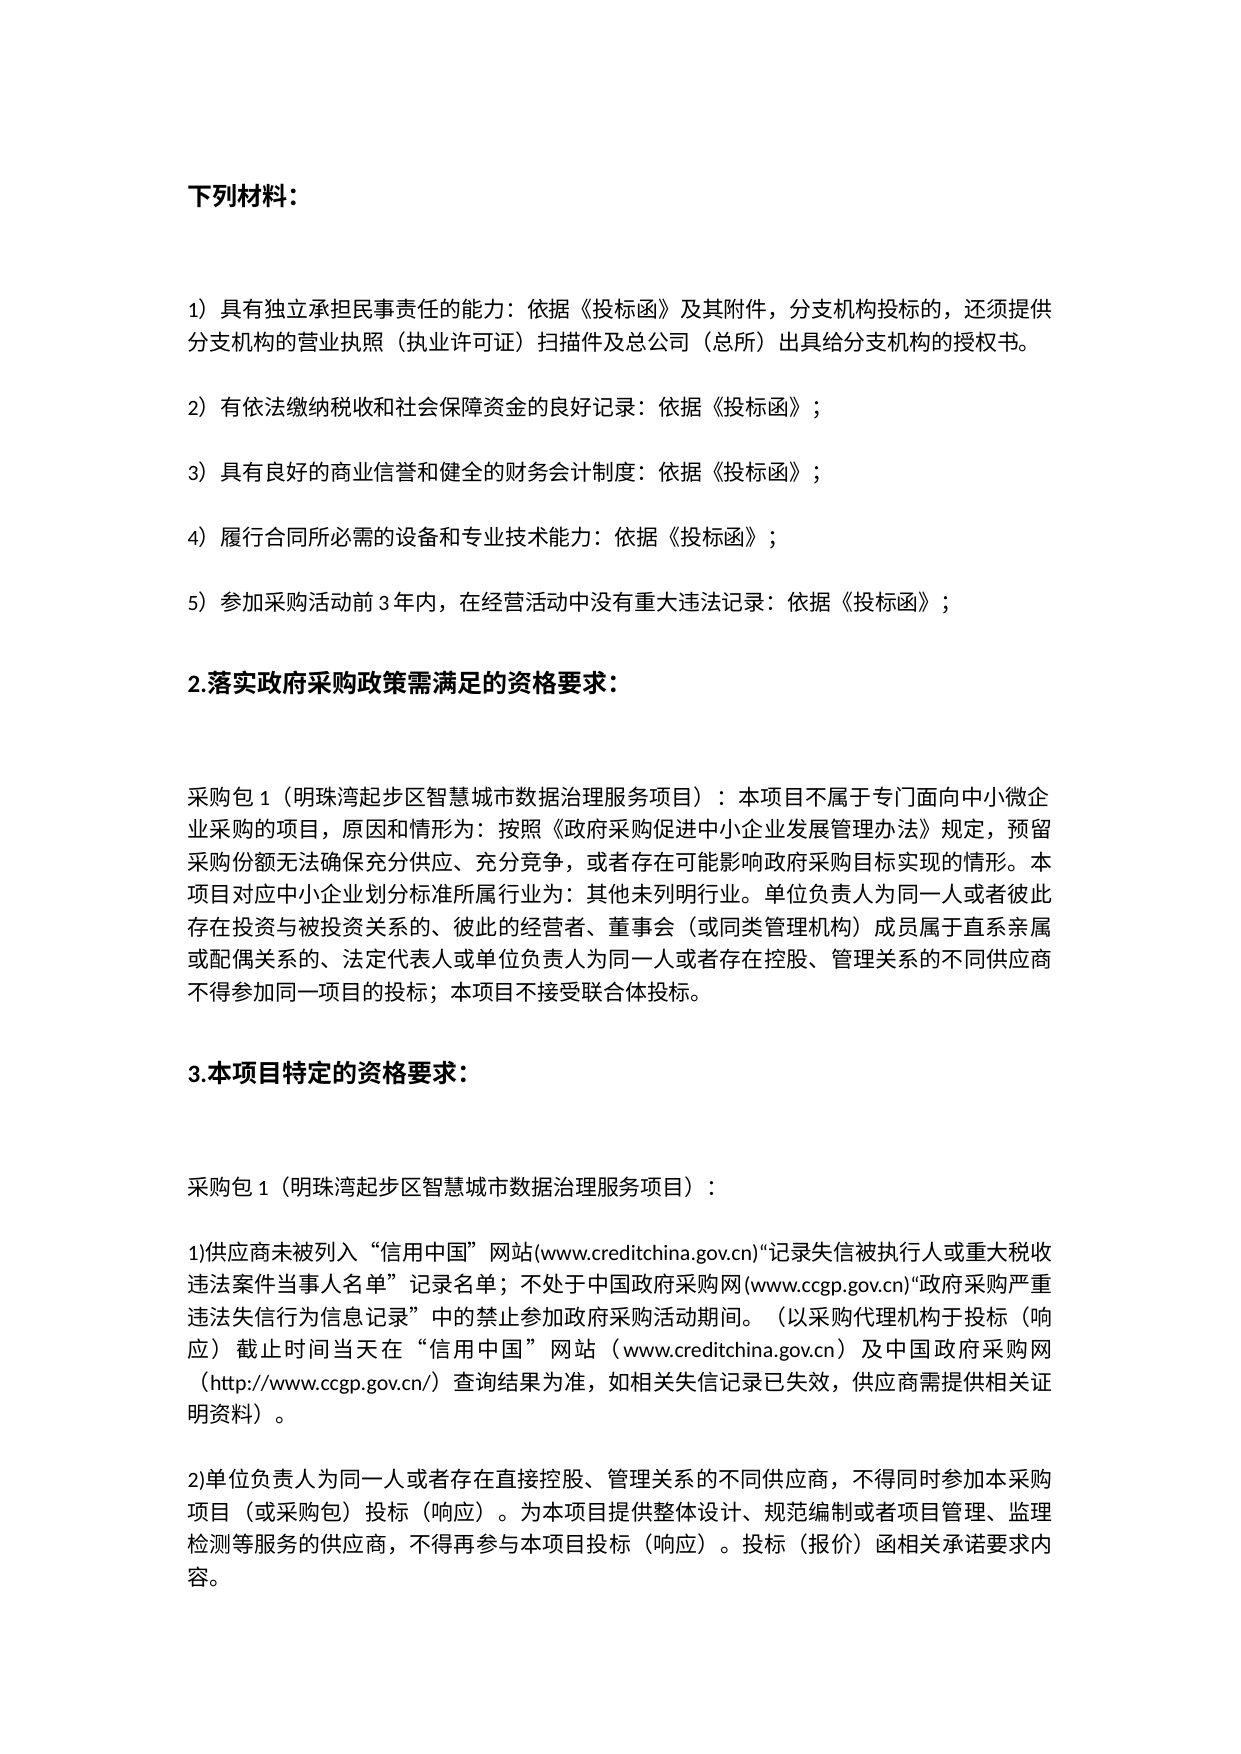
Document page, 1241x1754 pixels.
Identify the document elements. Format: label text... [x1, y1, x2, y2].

text 1)供应商未被列入“信用中国”网站(www.creditchina.gov.cn)“记录失信被执行人或重大税收违法案件当事人名单”记录名单；不处于中国政府采购网(www.ccgp.gov.cn)“政府采购严重违法失信行为信息记录”中的禁止参加政府采购活动期间。（以采购代理机构于投标（响应）截止时间当天在“信用中国”网站（www.creditchina.gov.cn）及中国政府采购网（http://www.ccgp.gov.cn/）查询结果为准，如相关失信记录已失效，供应商需提供相关证明资料）。 [187, 1234, 1053, 1429]
text 采购包1（明珠湾起步区智慧城市数据治理服务项目）：本项目不属于专门面向中小微企业采购的项目，原因和情形为：按照《政府采购促进中小企业发展管理办法》规定，预留采购份额无法确保充分供应、充分竞争，或者存在可能影响政府采购目标实现的情形。本项目对应中小企业划分标准所属行业为：其他未列明行业。单位负责人为同一人或者彼此存在投资与被投资关系的、彼此的经营者、董事会（或同类管理机构）成员属于直系亲属或配偶关系的、法定代表人或单位负责人为同一人或者存在控股、管理关系的不同供应商，不得参加同一项目的投标；本项目不接受联合体投标。 [187, 779, 1053, 1007]
text 采购包1（明珠湾起步区智慧城市数据治理服务项目）： [187, 1169, 1053, 1202]
text 2)单位负责人为同一人或者存在直接控股、管理关系的不同供应商，不得同时参加本采购项目（或采购包）投标（响应）。为本项目提供整体设计、规范编制或者项目管理、监理、检测等服务的供应商，不得再参与本项目投标（响应）。投标（报价）函相关承诺要求内容。 [187, 1462, 1053, 1592]
text 1）具有独立承担民事责任的能力：依据《投标函》及其附件，分支机构投标的，还须提供分支机构的营业执照（执业许可证）扫描件及总公司（总所）出具给分支机构的授权书。 [187, 292, 1053, 357]
text 5）参加采购活动前3年内，在经营活动中没有重大违法记录：依据《投标函》； [187, 584, 1053, 617]
text 2）有依法缴纳税收和社会保障资金的良好记录：依据《投标函》； [187, 389, 1053, 422]
text 4）履行合同所必需的设备和专业技术能力：依据《投标函》； [187, 519, 1053, 552]
text 3）具有良好的商业信誉和健全的财务会计制度：依据《投标函》； [187, 454, 1053, 487]
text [187, 162, 1053, 227]
text 3.本项目特定的资格要求： [187, 1039, 1053, 1104]
text 2.落实政府采购政策需满足的资格要求： [187, 649, 1053, 714]
